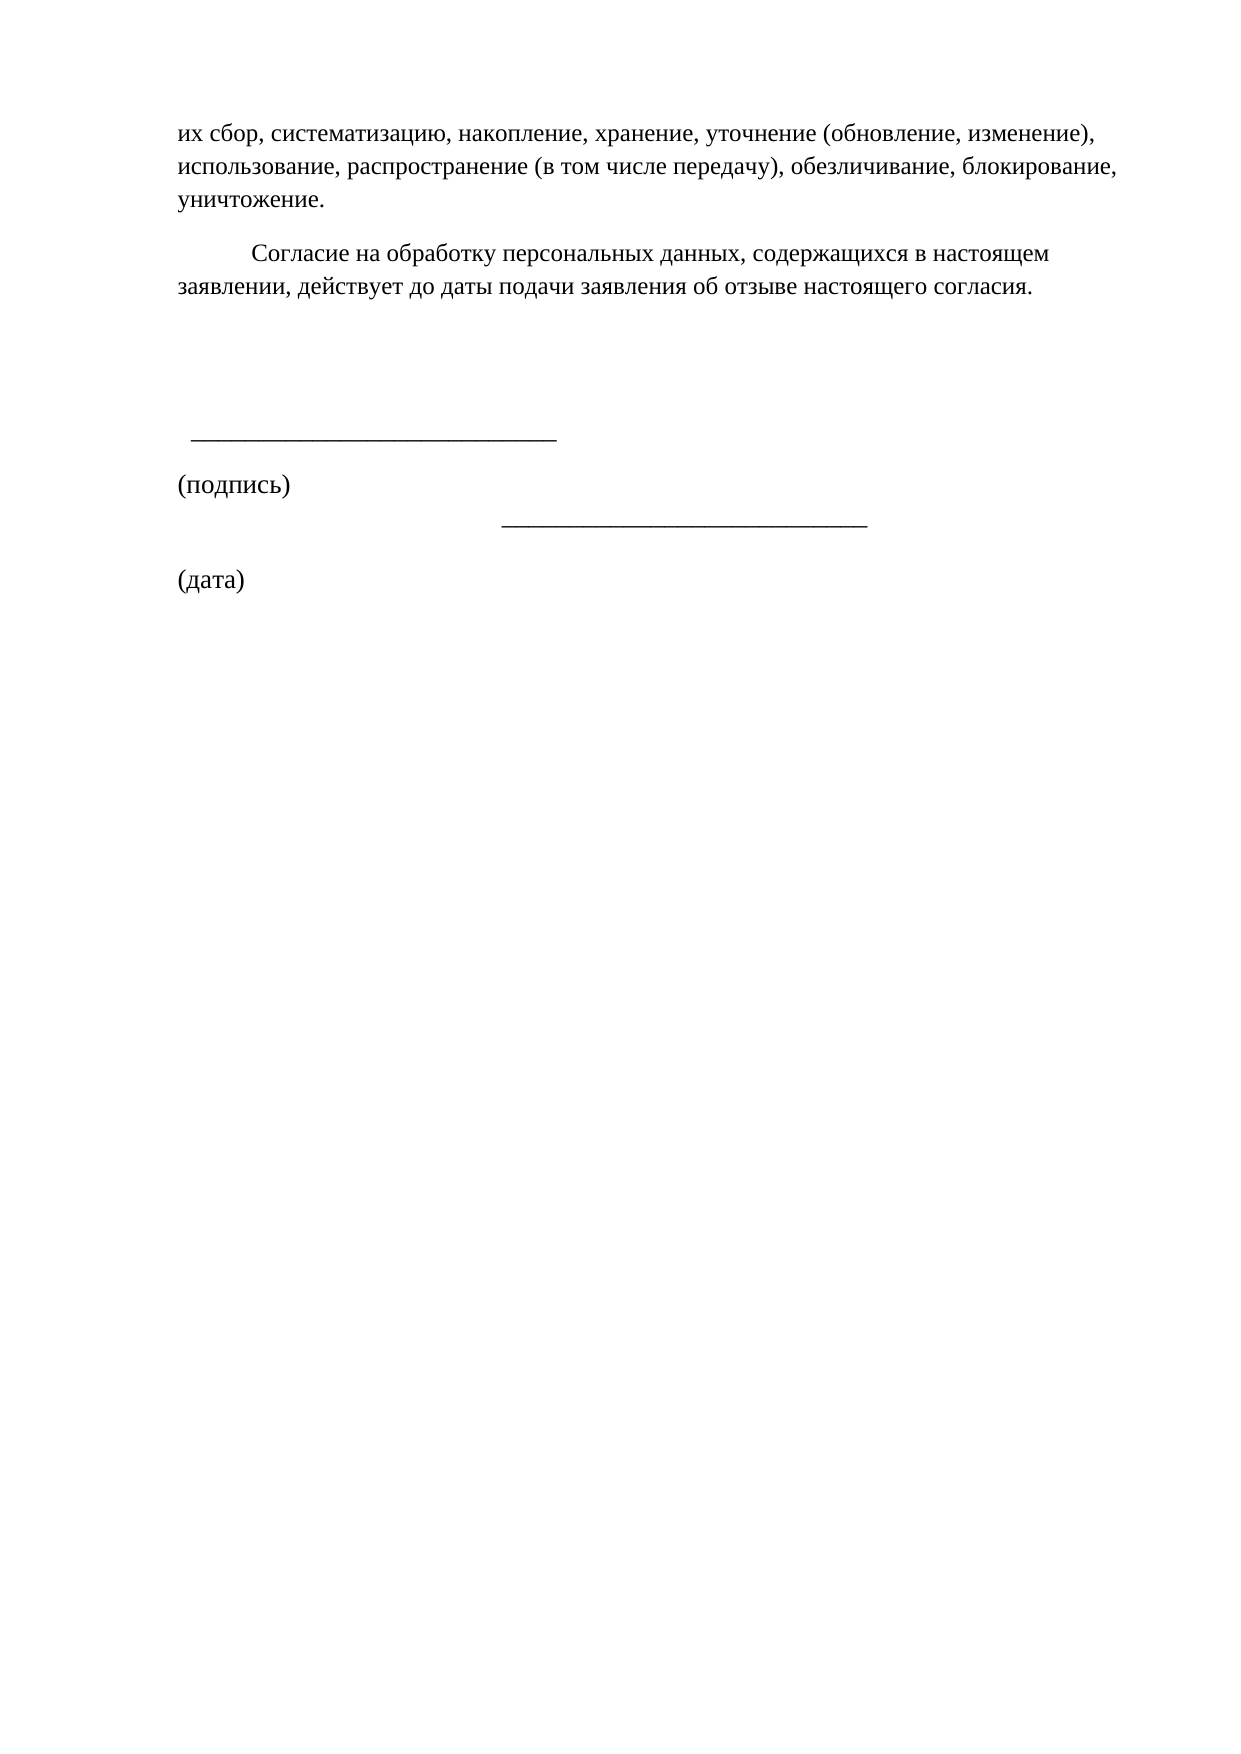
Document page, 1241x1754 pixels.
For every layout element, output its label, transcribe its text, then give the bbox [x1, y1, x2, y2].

text ___________________________ [177, 413, 1152, 445]
text Согласие на обработку персональных данных, содержащихся в настоящем заявлении, действует до даты подачи заявления об отзыве настоящего согласия. [177, 238, 1152, 300]
text (дата) [177, 531, 1152, 594]
text (подпись) [177, 445, 1152, 499]
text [177, 118, 1152, 213]
text ___________________________ [177, 499, 1152, 531]
